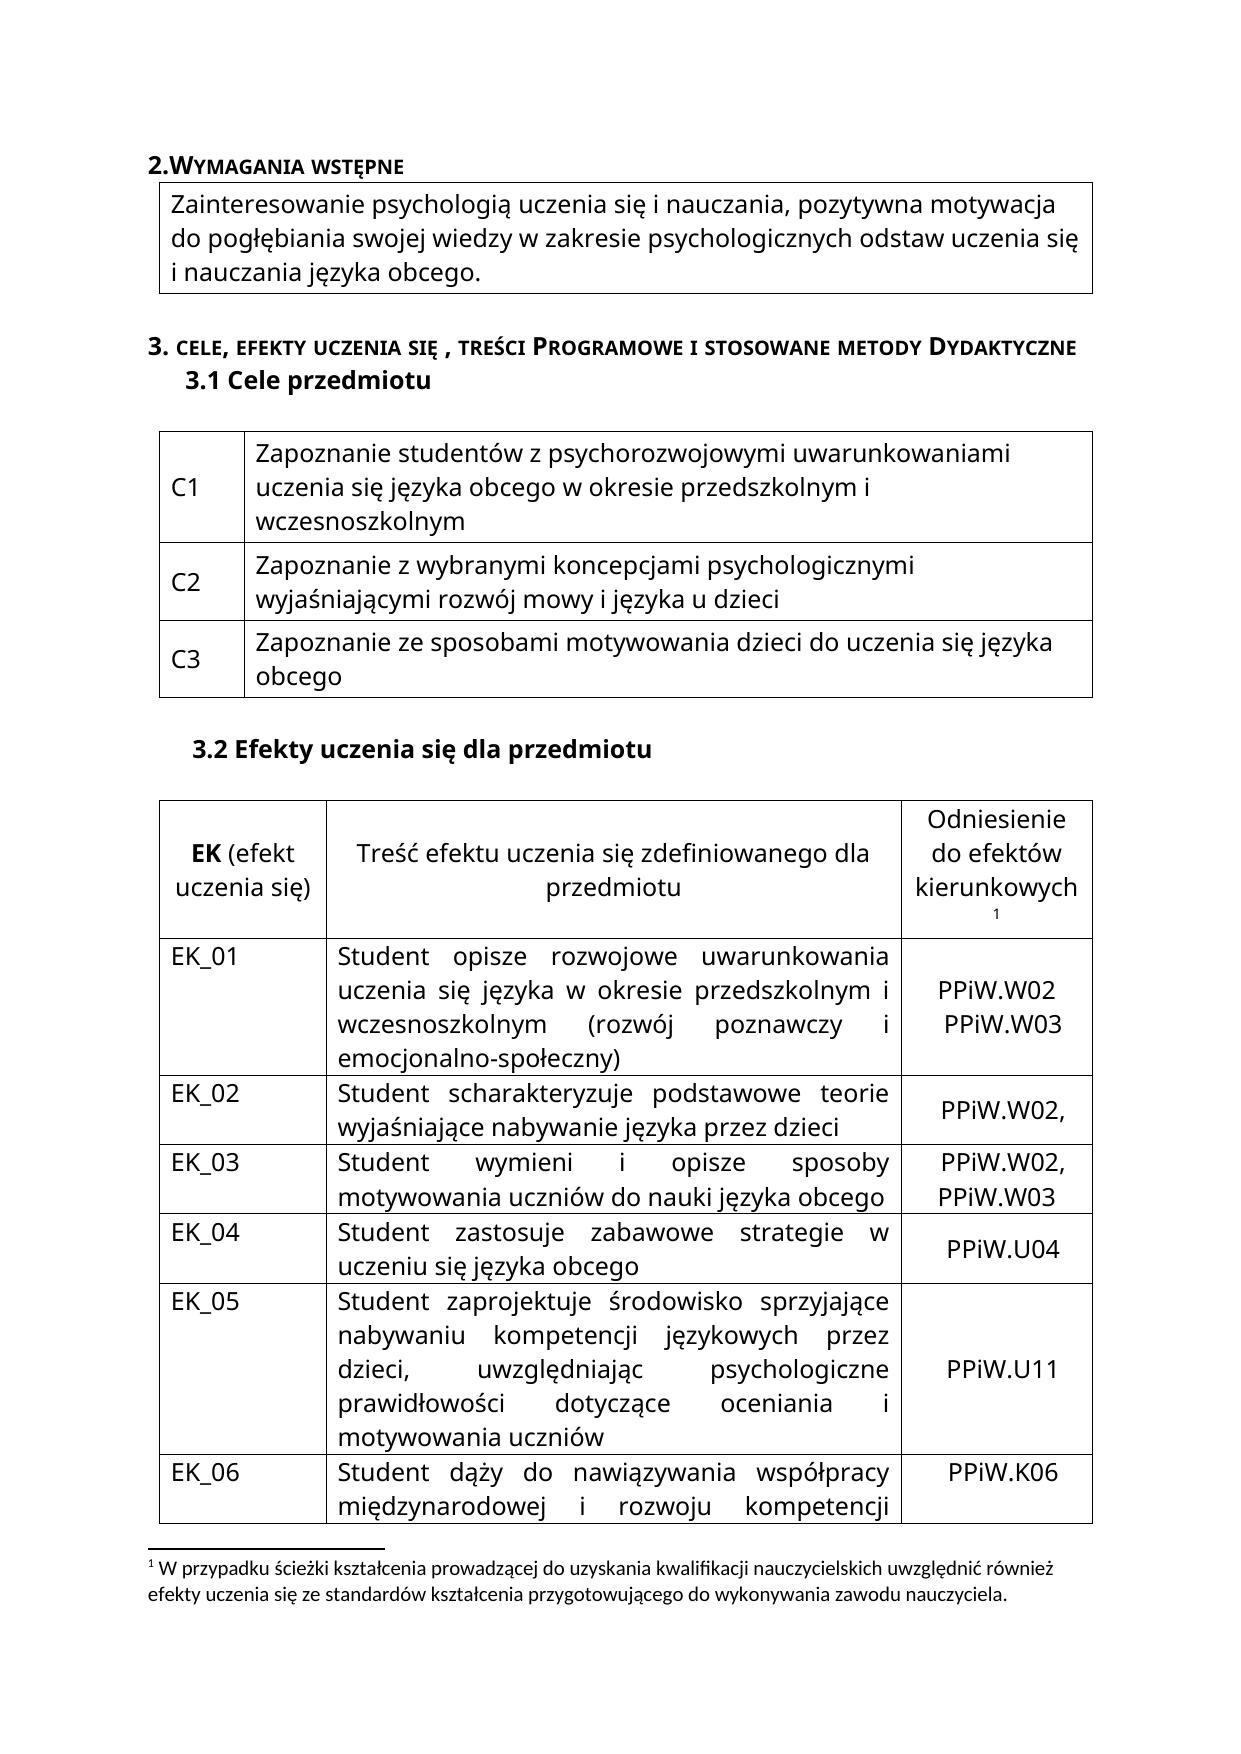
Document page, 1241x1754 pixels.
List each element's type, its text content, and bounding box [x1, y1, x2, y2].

table_cell PPiW.K06 [902, 1455, 1092, 1523]
table_header Odniesienie do efektów kierunkowych [902, 801, 1092, 938]
table_cell PPiW.U11 [902, 1284, 1092, 1454]
text 2.Wymagania wstępne [148, 148, 1093, 182]
table_cell Student zastosuje zabawowe strategie w uczeniu się języka obcego [327, 1214, 901, 1282]
table_cell EK_04 [160, 1214, 326, 1282]
text 3. cele, efekty uczenia się , treści Programowe i stosowane metody Dydaktyczne [148, 328, 1093, 362]
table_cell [327, 1455, 901, 1523]
table_header Zapoznanie studentów z psychorozwojowymi uwarunkowaniami uczenia się języka obcego w okresie przedszkolnym i wczesnoszkolnym [245, 432, 1092, 542]
table_cell PPiW.W02 PPiW.W03 [902, 939, 1092, 1075]
table_cell PPiW.U04 [902, 1214, 1092, 1282]
table_header EK (efekt uczenia się) [160, 801, 326, 938]
table_cell EK_01 [160, 939, 326, 1075]
table_cell C3 [160, 621, 244, 697]
table_cell Student opisze rozwojowe uwarunkowania uczenia się języka w okresie przedszkolnym i wczesnoszkolnym (rozwój poznawczy i emocjonalno-społeczny) [327, 939, 901, 1075]
table_cell EK_03 [160, 1145, 326, 1213]
table_cell Student wymieni i opisze sposoby motywowania uczniów do nauki języka obcego [327, 1145, 901, 1213]
table_cell PPiW.W02, [902, 1076, 1092, 1144]
table_cell PPiW.W02, PPiW.W03 [902, 1145, 1092, 1213]
table_cell Student zaprojektuje środowisko sprzyjające nabywaniu kompetencji językowych przez dzieci, uwzględniając psychologiczne prawidłowości dotyczące oceniania i motywowania uczniów [327, 1284, 901, 1454]
table_cell Zapoznanie ze sposobami motywowania dzieci do uczenia się języka obcego [245, 621, 1092, 697]
text 3.2 Efekty uczenia się dla przedmiotu [192, 732, 1093, 766]
table_cell EK_06 [160, 1455, 326, 1523]
text 3.1 Cele przedmiotu [185, 362, 1093, 396]
table_header C1 [160, 432, 244, 542]
table_header Treść efektu uczenia się zdefiniowanego dla przedmiotu [327, 801, 901, 938]
table_cell Student scharakteryzuje podstawowe teorie wyjaśniające nabywanie języka przez dzieci [327, 1076, 901, 1144]
table_cell EK_05 [160, 1284, 326, 1454]
table_cell EK_02 [160, 1076, 326, 1144]
table_cell C2 [160, 543, 244, 619]
table_cell Zapoznanie z wybranymi koncepcjami psychologicznymi wyjaśniającymi rozwój mowy i języka u dzieci [245, 543, 1092, 619]
table_header Zainteresowanie psychologią uczenia się i nauczania, pozytywna motywacja do pogłębiania swojej wiedzy w zakresie psychologicznych odstaw uczenia się i nauczania języka obcego. [160, 183, 1092, 293]
